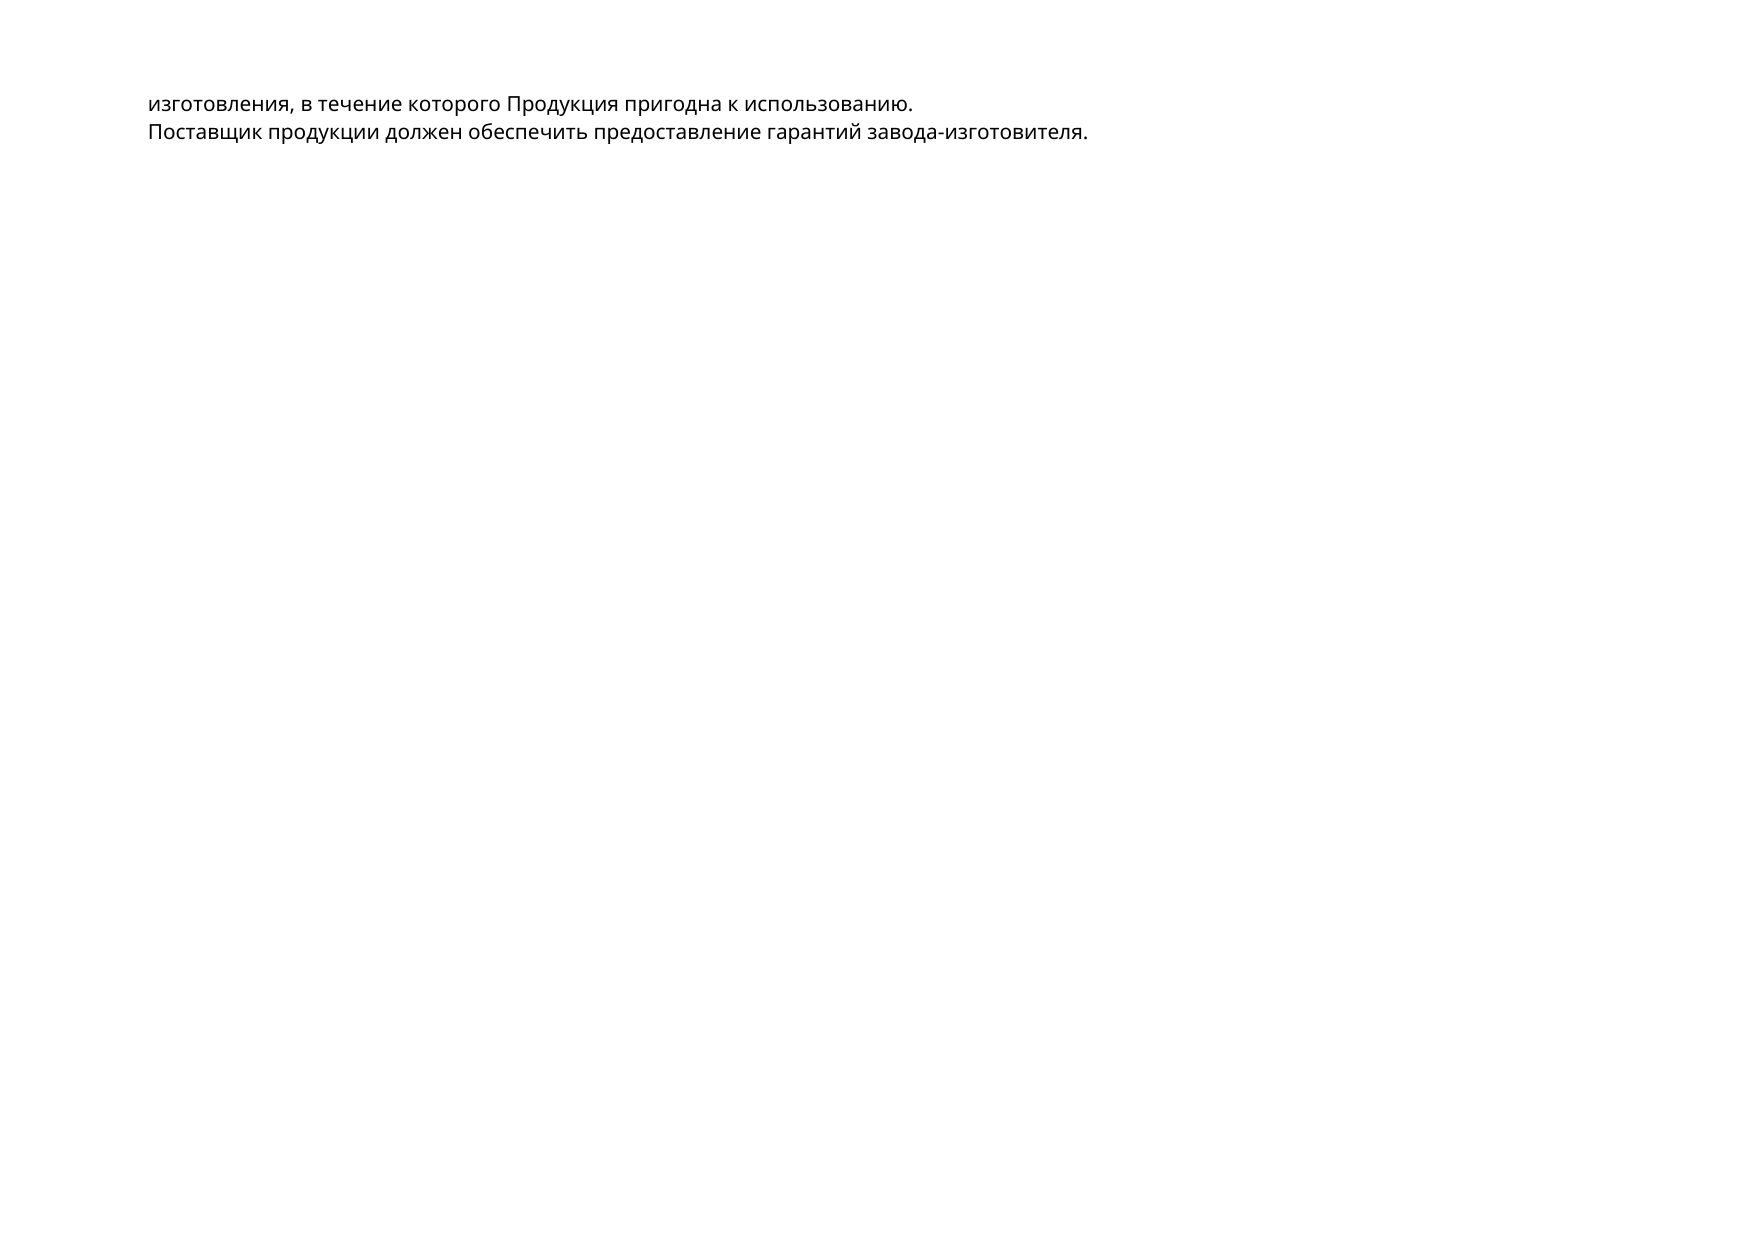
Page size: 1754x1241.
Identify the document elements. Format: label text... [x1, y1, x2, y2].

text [148, 89, 1654, 117]
list Поставщик продукции должен обеспечить предоставление гарантий завода-изготовителя. [148, 117, 1654, 146]
